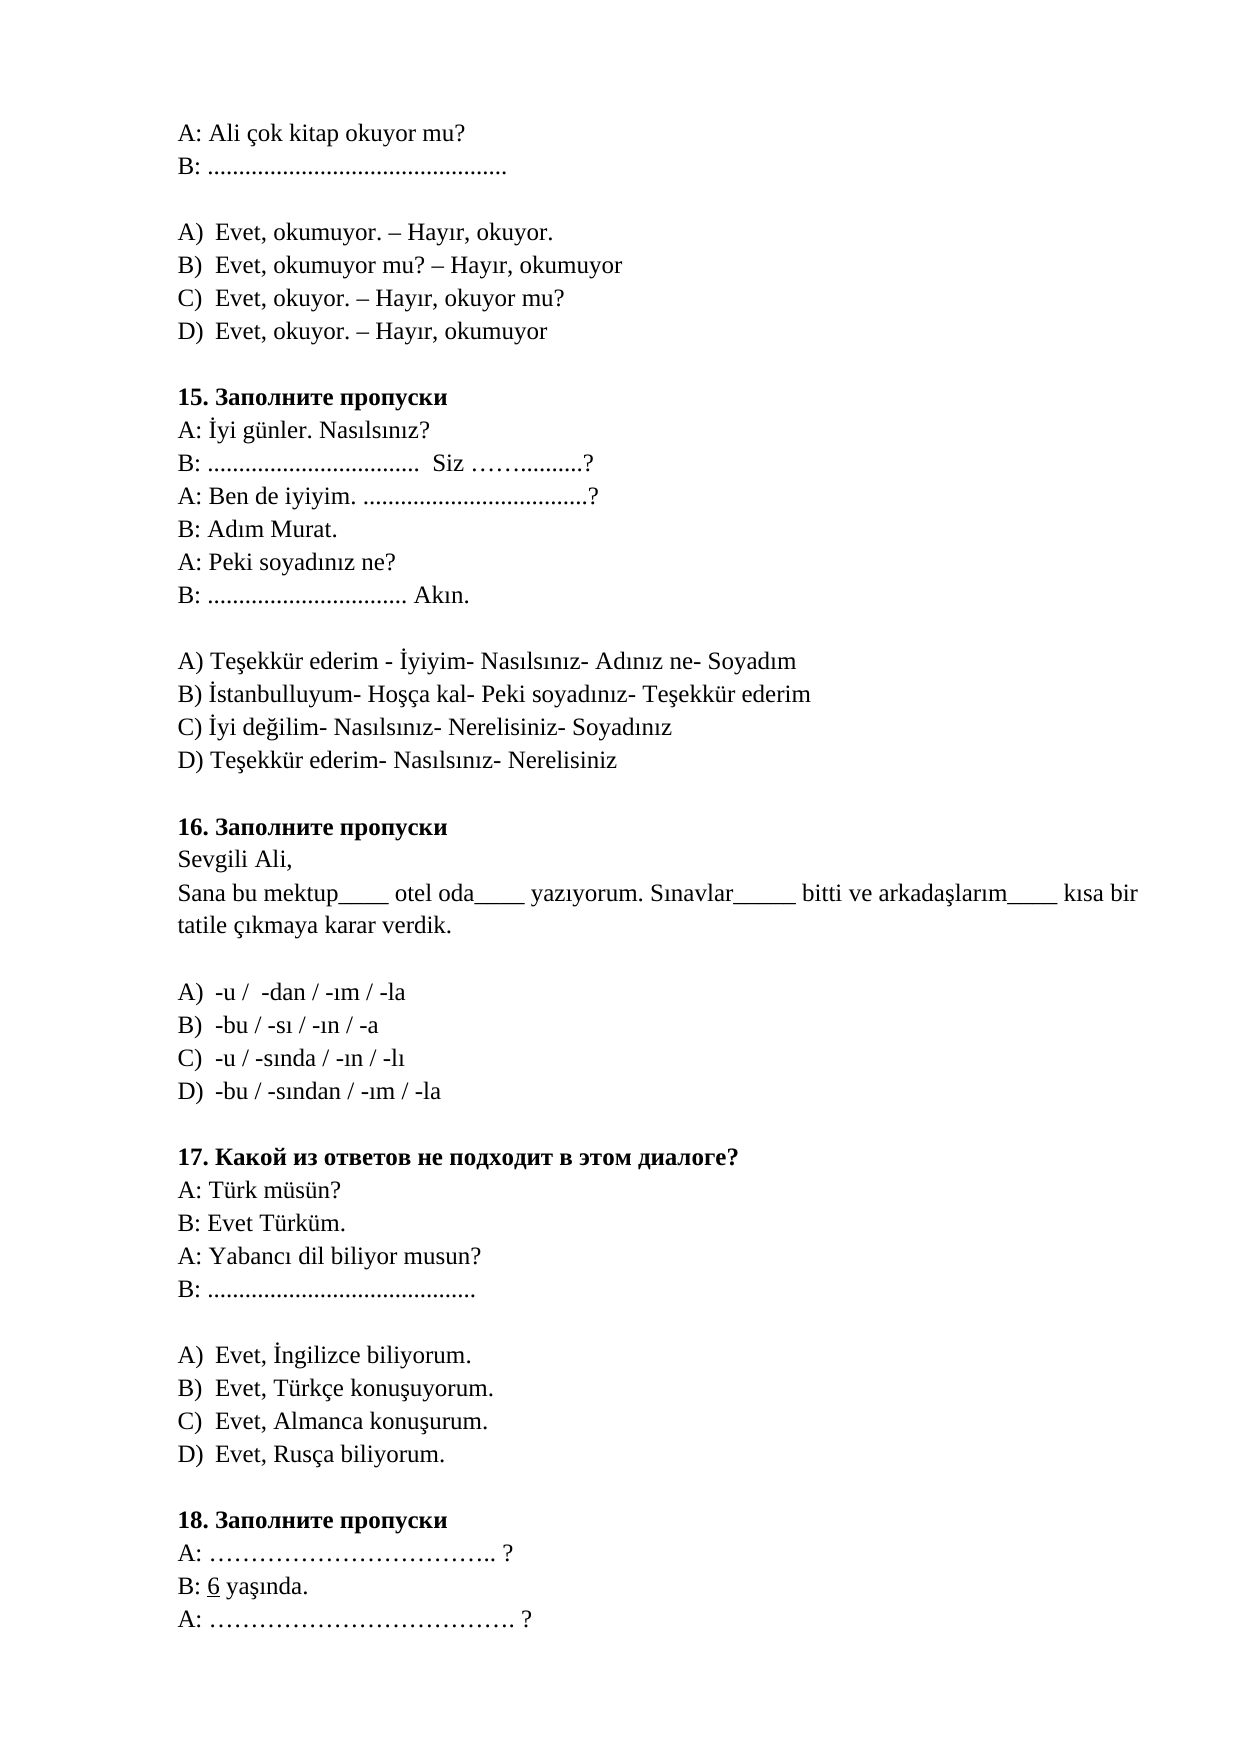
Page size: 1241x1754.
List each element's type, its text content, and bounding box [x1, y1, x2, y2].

text B: Adım Murat. [177, 514, 1152, 543]
list -u / -dan / -ım / -la [177, 977, 1152, 1005]
text A: Ali çok kitap okuyor mu? [177, 118, 1152, 147]
text B: Evet Türküm. [177, 1208, 1152, 1237]
list -bu / -sından / -ım / -la [177, 1076, 1152, 1104]
text B: ................................ Akın. [177, 580, 1152, 609]
text Sevgili Ali, Sana bu mektup____ otel oda____ yazıyorum. Sınavlar_____ bitti ve arkadaşlarım____ kısa bir tatile çıkmaya karar verdik. [177, 844, 1152, 939]
text 18. Заполните пропуски [177, 1505, 1152, 1534]
list -bu / -sı / -ın / -a [177, 1010, 1152, 1038]
text A) Evet, İngilizce biliyorum. [177, 1340, 1152, 1369]
text 16. Заполните пропуски [177, 812, 1152, 840]
text B: .................................. Siz ……..........? [177, 448, 1152, 477]
list Evet, okuyor. – Hayır, okumuyor [177, 316, 1152, 345]
text C) İyi değilim- Nasılsınız- Nerelisiniz- Soyadınız [177, 712, 1152, 741]
text A) Teşekkür ederim - İyiyim- Nasılsınız- Adınız ne- Soyadım [177, 646, 1152, 675]
text C) Evet, Almanca konuşurum. [177, 1406, 1152, 1435]
text B: ................................................ [177, 151, 1152, 180]
text 17. Какой из ответов не подходит в этом диалоге? [177, 1142, 1152, 1171]
text A: Türk müsün? [177, 1175, 1152, 1203]
text A: …………………………….. ? [177, 1538, 1152, 1567]
text A: ………………………………. ? [177, 1604, 1152, 1633]
text D) Evet, Rusça biliyorum. [177, 1439, 1152, 1468]
text B) İstanbulluyum- Hoşça kal- Peki soyadınız- Teşekkür ederim [177, 679, 1152, 708]
text 15. Заполните пропуски [177, 382, 1152, 411]
text B: 6 yaşında. [177, 1571, 1152, 1600]
text D) Teşekkür ederim- Nasılsınız- Nerelisiniz [177, 746, 1152, 774]
text B) Evet, Türkçe konuşuyorum. [177, 1373, 1152, 1402]
list Evet, okuyor. – Hayır, okuyor mu? [177, 283, 1152, 312]
list -u / -sında / -ın / -lı [177, 1043, 1152, 1071]
list Evet, okumuyor mu? – Hayır, okumuyor [177, 250, 1152, 279]
list A: İyi günler. Nasılsınız? [177, 415, 1152, 444]
text A: Ben de iyiyim. ....................................? [177, 481, 1152, 510]
text A: Peki soyadınız ne? [177, 547, 1152, 576]
list Evet, okumuyor. – Hayır, okuyor. [177, 217, 1152, 246]
text A: Yabancı dil biliyor musun? [177, 1241, 1152, 1269]
text B: ........................................... [177, 1274, 1152, 1303]
